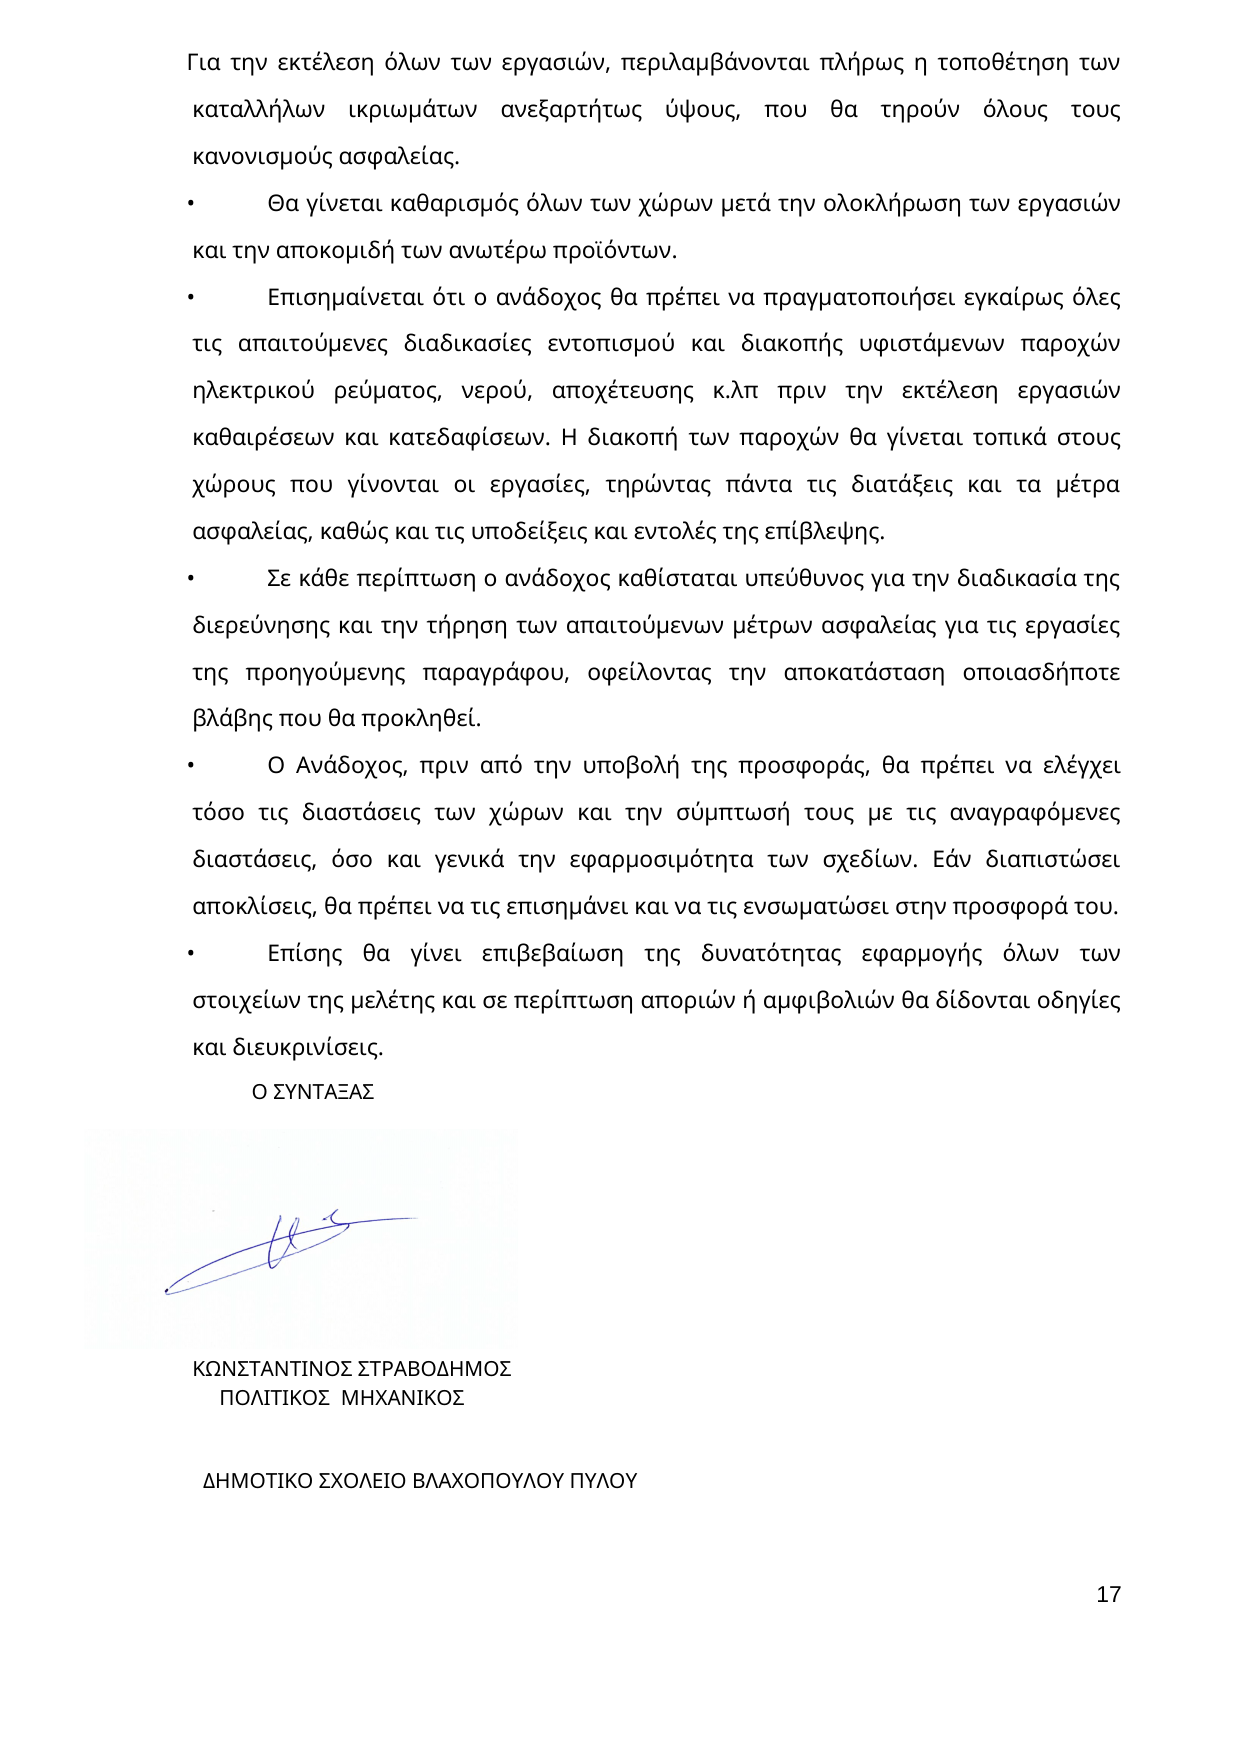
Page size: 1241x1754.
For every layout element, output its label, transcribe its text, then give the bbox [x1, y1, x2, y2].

text • Σε κάθε περίπτωση ο ανάδοχος καθίσταται υπεύθυνος για την διαδικασία της διερεύνησης και την τήρηση των απαιτούμενων μέτρων ασφαλείας για τις εργασίες της προηγούμενης παραγράφου, οφείλοντας την αποκατάσταση οποιασδήποτε βλάβης που θα προκληθεί. [186, 562, 1122, 733]
text • Επισημαίνεται ότι ο ανάδοχος θα πρέπει να πραγματοποιήσει εγκαίρως όλες τις απαιτούμενες διαδικασίες εντοπισμού και διακοπής υφιστάμενων παροχών ηλεκτρικού ρεύματος, νερού, αποχέτευσης κ.λπ πριν την εκτέλεση εργασιών καθαιρέσεων και κατεδαφίσεων. Η διακοπή των παροχών θα γίνεται τοπικά στους χώρους που γίνονται οι εργασίες, τηρώντας πάντα τις διατάξεις και τα μέτρα ασφαλείας, καθώς και τις υποδείξεις και εντολές της επίβλεψης. [186, 280, 1122, 546]
text Ο ΣΥΝΤΑΞΑΣ [186, 1077, 1122, 1106]
text • Επίσης θα γίνει επιβεβαίωση της δυνατότητας εφαρμογής όλων των στοιχείων της μελέτης και σε περίπτωση αποριών ή αμφιβολιών θα δίδονται οδηγίες και διευκρινίσεις. [186, 937, 1122, 1062]
text ΚΩΝΣΤΑΝΤΙΝΟΣ ΣΤΡΑΒΟΔΗΜΟΣ [192, 1354, 1122, 1383]
text • Ο Ανάδοχος, πριν από την υποβολή της προσφοράς, θα πρέπει να ελέγχει τόσο τις διαστάσεις των χώρων και την σύμπτωσή τους με τις αναγραφόμενες διαστάσεις, όσο και γενικά την εφαρμοσιμότητα των σχεδίων. Εάν διαπιστώσει αποκλίσεις, θα πρέπει να τις επισημάνει και να τις ενσωματώσει στην προσφορά του. [186, 749, 1122, 921]
text Για την εκτέλεση όλων των εργασιών, περιλαμβάνονται πλήρως η τοποθέτηση των καταλλήλων ικριωμάτων ανεξαρτήτως ύψους, που θα τηρούν όλους τους κανονισμούς ασφαλείας. [186, 46, 1122, 171]
text ΔΗΜΟΤΙΚΟ ΣΧΟΛΕΙΟ ΒΛΑΧΟΠΟΥΛΟΥ ΠΥΛΟΥ [192, 1466, 1122, 1494]
text • Θα γίνεται καθαρισμός όλων των χώρων μετά την ολοκλήρωση των εργασιών και την αποκομιδή των ανωτέρω προϊόντων. [186, 187, 1122, 265]
text ΠΟΛΙΤΙΚΟΣ ΜΗΧΑΝΙΚΟΣ [192, 1383, 1122, 1411]
